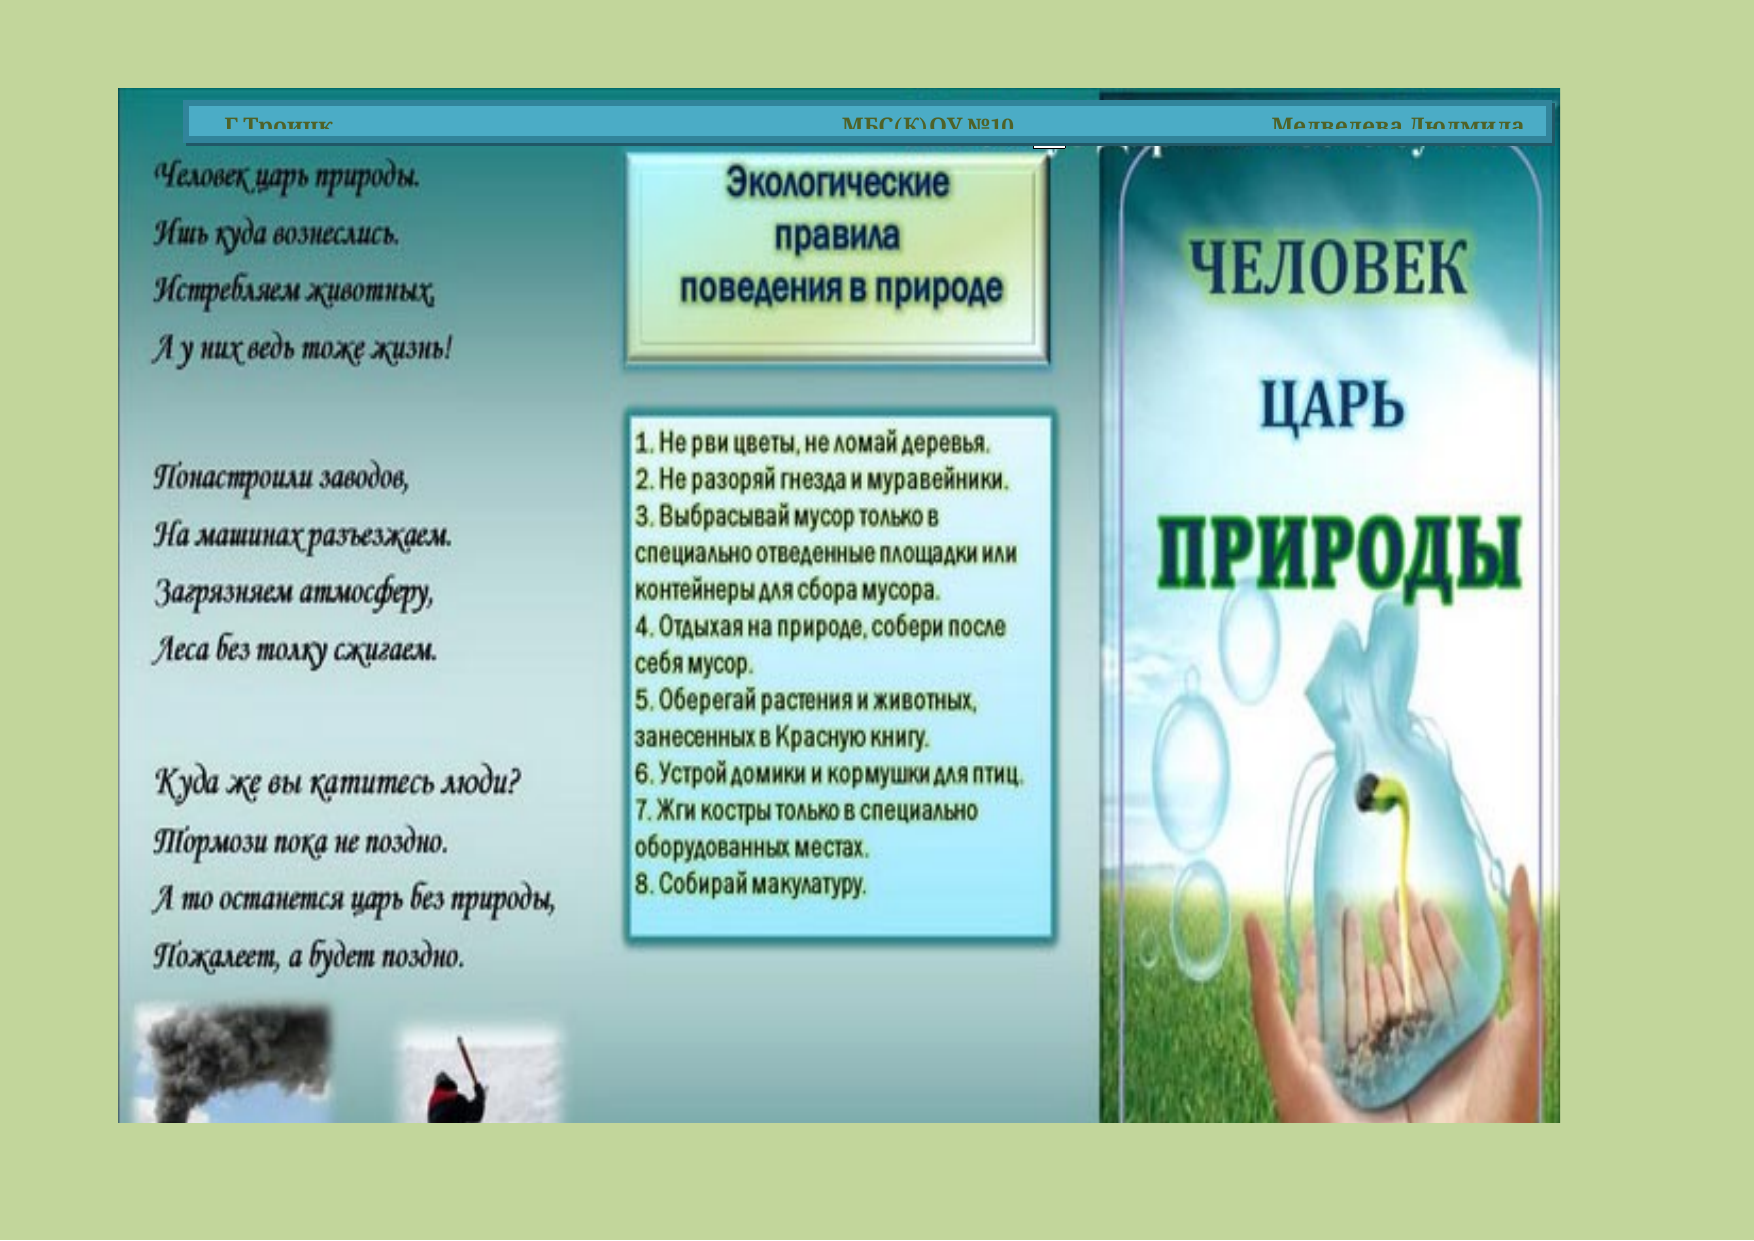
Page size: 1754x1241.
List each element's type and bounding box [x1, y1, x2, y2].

picture [118, 88, 1561, 1123]
